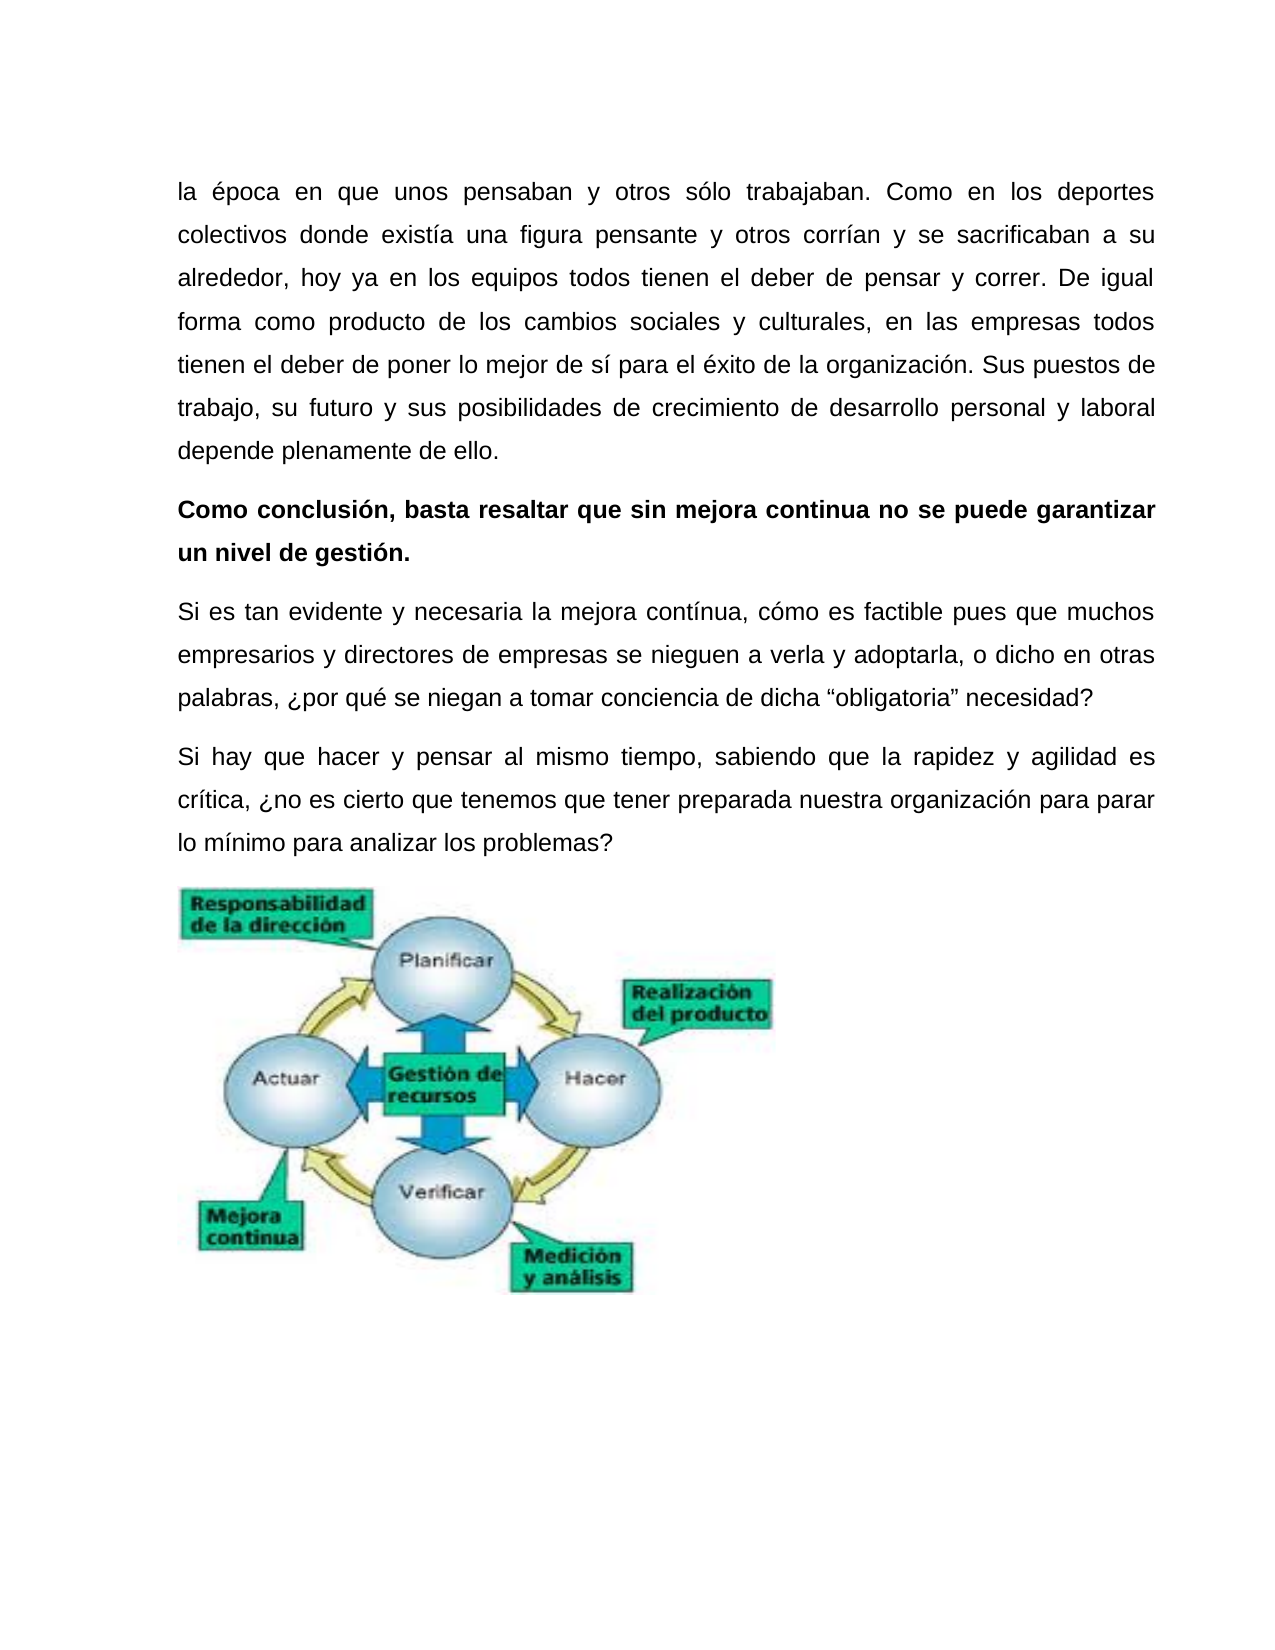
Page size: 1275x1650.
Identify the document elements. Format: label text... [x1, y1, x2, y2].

text Como conclusión, basta resaltar que sin mejora continua no se puede garantizar un nivel de gestión. [177, 495, 1157, 567]
picture [177, 886, 776, 1295]
text Si es tan evidente y necesaria la mejora contínua, cómo es factible pues que muchos empresarios y directores de empresas se nieguen a verla y adoptarla, o dicho en otras palabras, ¿por qué se niegan a tomar conciencia de dicha “obligatoria” necesidad? [177, 597, 1157, 712]
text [177, 177, 1157, 465]
text Si hay que hacer y pensar al mismo tiempo, sabiendo que la rapidez y agilidad es crítica, ¿no es cierto que tenemos que tener preparada nuestra organización para parar lo mínimo para analizar los problemas? [177, 742, 1157, 857]
